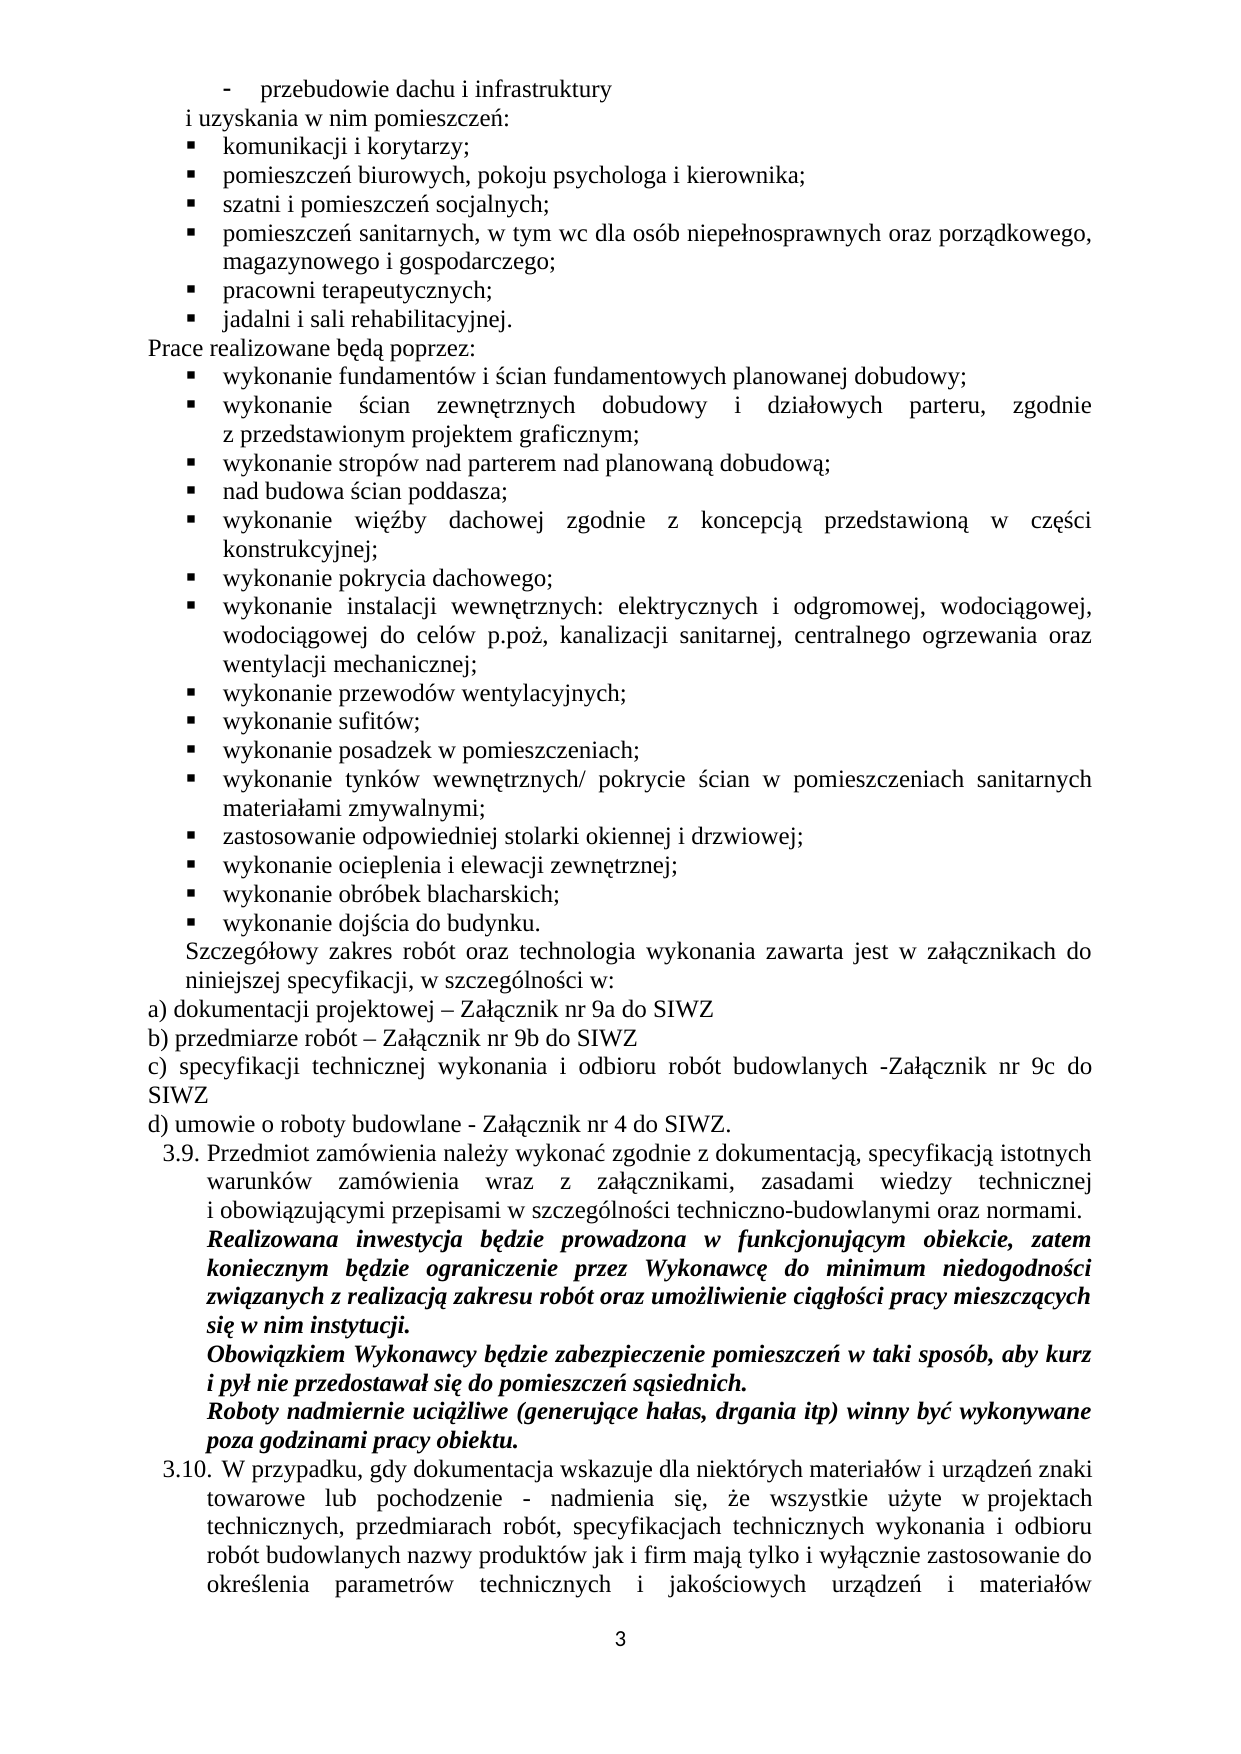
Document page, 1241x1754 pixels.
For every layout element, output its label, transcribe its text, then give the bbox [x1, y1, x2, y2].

text a) dokumentacji projektowej – Załącznik nr 9a do SIWZ [148, 994, 1093, 1023]
list Szczegółowy zakres robót oraz technologia wykonania zawarta jest w załącznikach do niniejszej specyfikacji, w szczególności w: [185, 936, 1093, 994]
list komunikacji i korytarzy; [185, 131, 1093, 160]
list szatni i pomieszczeń socjalnych; [185, 189, 1093, 218]
text Roboty nadmiernie uciążliwe (generujące hałas, drgania itp) winny być wykonywane poza godzinami pracy obiektu. [207, 1396, 1093, 1454]
list i uzyskania w nim pomieszczeń: [185, 103, 1093, 131]
list wykonanie ścian zewnętrznych dobudowy i działowych parteru, zgodnie z przedstawionym projektem graficznym; [185, 390, 1093, 448]
list wykonanie przewodów wentylacyjnych; [185, 678, 1093, 706]
text d) umowie o roboty budowlane - Załącznik nr 4 do SIWZ. [148, 1109, 1093, 1138]
text b) przedmiarze robót – Załącznik nr 9b do SIWZ [148, 1023, 1093, 1051]
text Obowiązkiem Wykonawcy będzie zabezpieczenie pomieszczeń w taki sposób, aby kurz i pył nie przedostawał się do pomieszczeń sąsiednich. [207, 1339, 1093, 1396]
list wykonanie stropów nad parterem nad planowaną dobudową; [185, 448, 1093, 476]
list przebudowie dachu i infrastruktury [223, 74, 1093, 103]
list Prace realizowane będą poprzez: [148, 333, 1093, 361]
list wykonanie instalacji wewnętrznych: elektrycznych i odgromowej, wodociągowej, wodociągowej do celów p.poż, kanalizacji sanitarnej, centralnego ogrzewania oraz wentylacji mechanicznej; [185, 591, 1093, 678]
list wykonanie dojścia do budynku. [185, 908, 1093, 936]
list wykonanie pokrycia dachowego; [185, 563, 1093, 591]
list pracowni terapeutycznych; [185, 275, 1093, 304]
list wykonanie tynków wewnętrznych/ pokrycie ścian w pomieszczeniach sanitarnych materiałami zmywalnymi; [185, 764, 1093, 821]
text c) specyfikacji technicznej wykonania i odbioru robót budowlanych -Załącznik nr 9c do SIWZ [148, 1051, 1093, 1109]
list wykonanie obróbek blacharskich; [185, 879, 1093, 908]
text Realizowana inwestycja będzie prowadzona w funkcjonującym obiekcie, zatem koniecznym będzie ograniczenie przez Wykonawcę do minimum niedogodności związanych z realizacją zakresu robót oraz umożliwienie ciągłości pracy mieszczących się w nim instytucji. [162, 1224, 1093, 1339]
list wykonanie posadzek w pomieszczeniach; [185, 735, 1093, 764]
list jadalni i sali rehabilitacyjnej. [185, 304, 1093, 333]
text 3.9. Przedmiot zamówienia należy wykonać zgodnie z dokumentacją, specyfikacją istotnych warunków zamówienia wraz z załącznikami, zasadami wiedzy technicznej i obowiązującymi przepisami w szczególności techniczno-budowlanymi oraz normami. [162, 1138, 1093, 1224]
list pomieszczeń biurowych, pokoju psychologa i kierownika; [185, 160, 1093, 189]
list wykonanie sufitów; [185, 706, 1093, 735]
list wykonanie ocieplenia i elewacji zewnętrznej; [185, 850, 1093, 879]
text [162, 1454, 1093, 1598]
list pomieszczeń sanitarnych, w tym wc dla osób niepełnosprawnych oraz porządkowego, magazynowego i gospodarczego; [185, 218, 1093, 275]
list zastosowanie odpowiedniej stolarki okiennej i drzwiowej; [185, 821, 1093, 850]
list nad budowa ścian poddasza; [185, 476, 1093, 505]
list wykonanie więźby dachowej zgodnie z koncepcją przedstawioną w części konstrukcyjnej; [185, 505, 1093, 563]
list wykonanie fundamentów i ścian fundamentowych planowanej dobudowy; [185, 361, 1093, 390]
